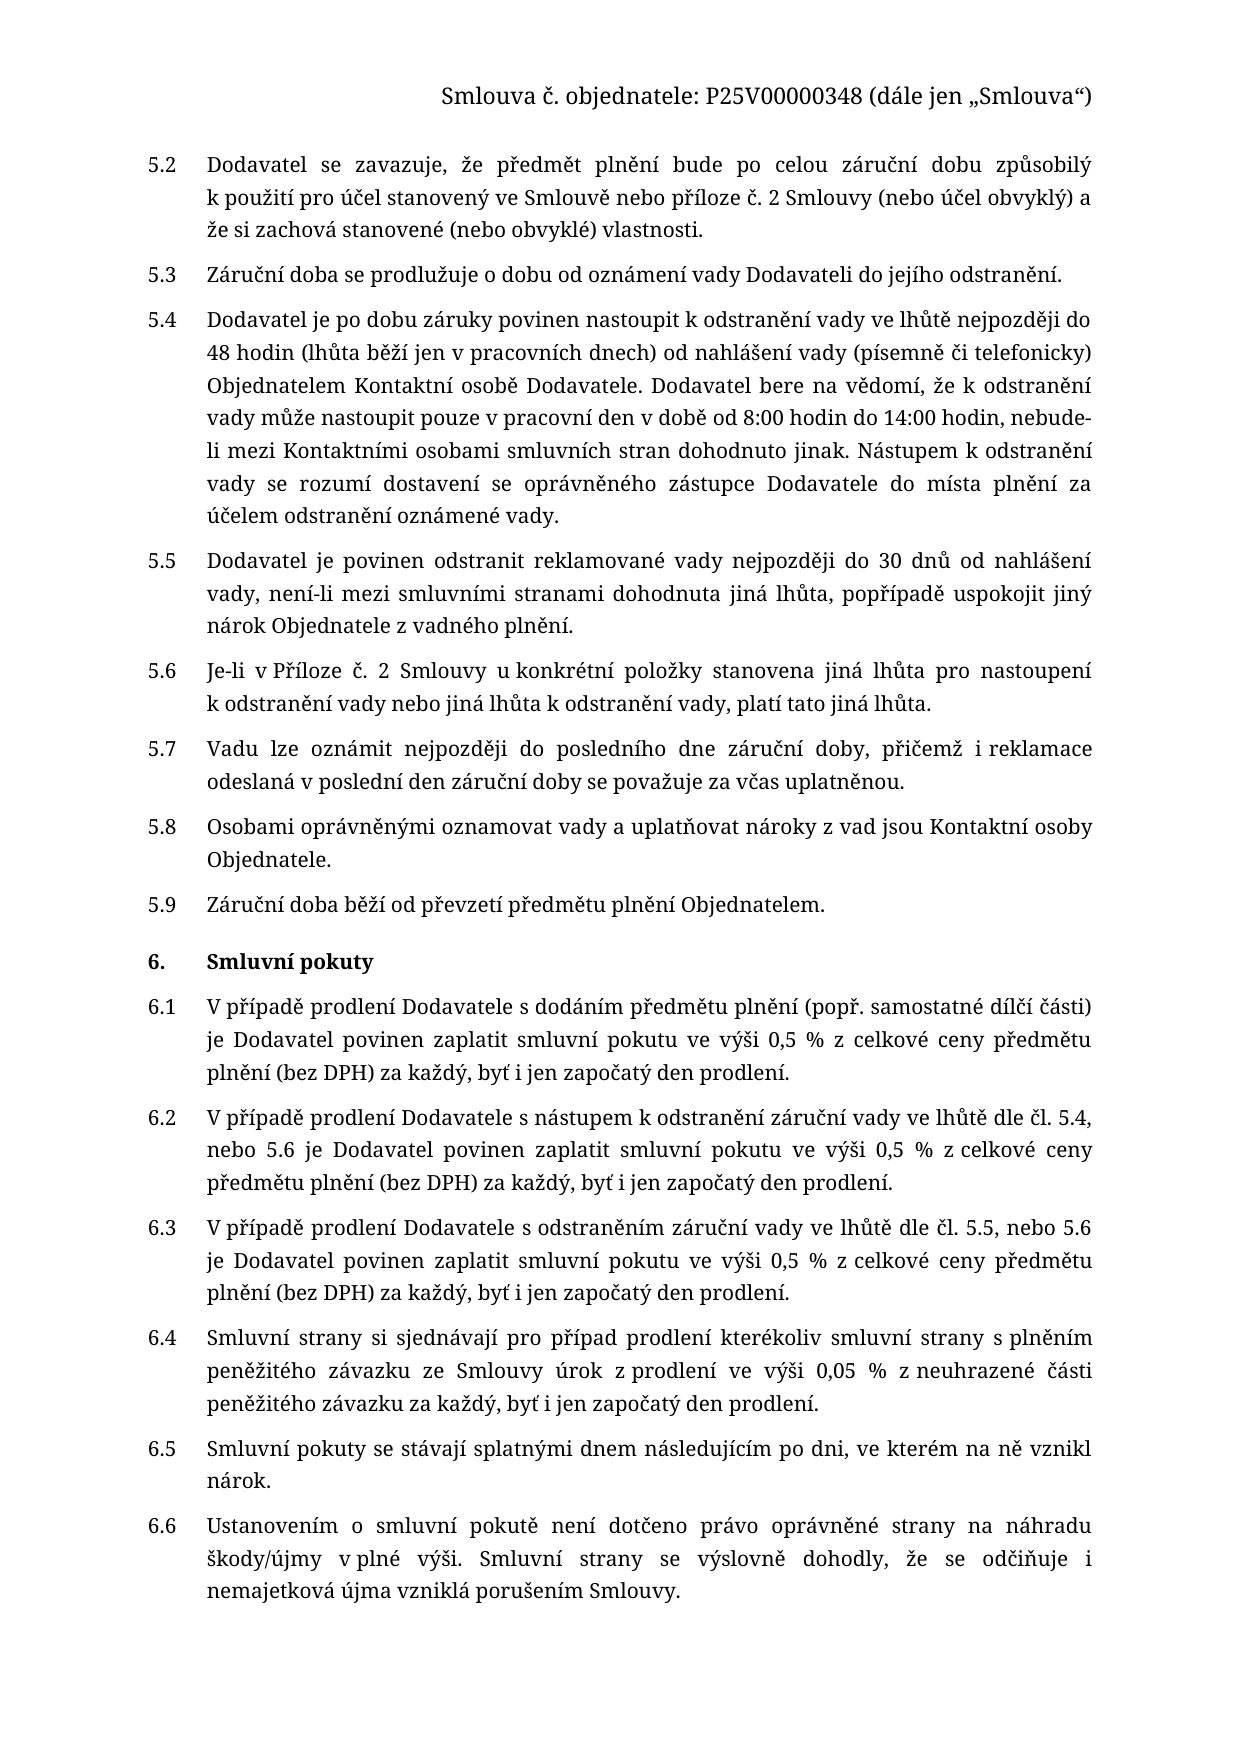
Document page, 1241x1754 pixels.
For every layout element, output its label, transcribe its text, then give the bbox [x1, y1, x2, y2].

list Záruční doba se prodlužuje o dobu od oznámení vady Dodavateli do jejího odstranění. [148, 261, 1093, 289]
list Vadu lze oznámit nejpozději do posledního dne záruční doby, přičemž i reklamace odeslaná v poslední den záruční doby se považuje za včas uplatněnou. [148, 734, 1093, 795]
list V případě prodlení Dodavatele s dodáním předmětu plnění (popř. samostatné dílčí části) je Dodavatel povinen zaplatit smluvní pokutu ve výši 0,5 % z celkové ceny předmětu plnění (bez DPH) za každý, byť i jen započatý den prodlení. [148, 992, 1093, 1086]
list Dodavatel je po dobu záruky povinen nastoupit k odstranění vady ve lhůtě nejpozději do 48 hodin (lhůta běží jen v pracovních dnech) od nahlášení vady (písemně či telefonicky) Objednatelem Kontaktní osobě Dodavatele. Dodavatel bere na vědomí, že k odstranění vady může nastoupit pouze v pracovní den v době od 8:00 hodin do 14:00 hodin, nebude-li mezi Kontaktními osobami smluvních stran dohodnuto jinak. Nástupem k odstranění vady se rozumí dostavení se oprávněného zástupce Dodavatele do místa plnění za účelem odstranění oznámené vady. [148, 306, 1093, 530]
list Smluvní pokuty se stávají splatnými dnem následujícím po dni, ve kterém na ně vznikl nárok. [148, 1434, 1093, 1495]
list V případě prodlení Dodavatele s odstraněním záruční vady ve lhůtě dle čl. 5.5, nebo 5.6 je Dodavatel povinen zaplatit smluvní pokutu ve výši 0,5 % z celkové ceny předmětu plnění (bez DPH) za každý, byť i jen započatý den prodlení. [148, 1213, 1093, 1307]
list Dodavatel se zavazuje, že předmět plnění bude po celou záruční dobu způsobilý k použití pro účel stanovený ve Smlouvě nebo příloze č. 2 Smlouvy (nebo účel obvyklý) a že si zachová stanovené (nebo obvyklé) vlastnosti. [148, 150, 1093, 244]
list Smluvní strany si sjednávají pro případ prodlení kterékoliv smluvní strany s plněním peněžitého závazku ze Smlouvy úrok z prodlení ve výši 0,05 % z neuhrazené části peněžitého závazku za každý, byť i jen započatý den prodlení. [148, 1323, 1093, 1417]
list Ustanovením o smluvní pokutě není dotčeno právo oprávněné strany na náhradu škody/újmy v plné výši. Smluvní strany se výslovně dohodly, že se odčiňuje i nemajetková újma vzniklá porušením Smlouvy. [148, 1511, 1093, 1605]
list Je-li v Příloze č. 2 Smlouvy u konkrétní položky stanovena jiná lhůta pro nastoupení k odstranění vady nebo jiná lhůta k odstranění vady, platí tato jiná lhůta. [148, 657, 1093, 718]
list Záruční doba běží od převzetí předmětu plnění Objednatelem. [148, 890, 1093, 918]
list Dodavatel je povinen odstranit reklamované vady nejpozději do 30 dnů od nahlášení vady, není-li mezi smluvními stranami dohodnuta jiná lhůta, popřípadě uspokojit jiný nárok Objednatele z vadného plnění. [148, 546, 1093, 640]
list Osobami oprávněnými oznamovat vady a uplatňovat nároky z vad jsou Kontaktní osoby Objednatele. [148, 812, 1093, 873]
list V případě prodlení Dodavatele s nástupem k odstranění záruční vady ve lhůtě dle čl. 5.4, nebo 5.6 je Dodavatel povinen zaplatit smluvní pokutu ve výši 0,5 % z celkové ceny předmětu plnění (bez DPH) za každý, byť i jen započatý den prodlení. [148, 1103, 1093, 1196]
list Smluvní pokuty [148, 947, 1093, 976]
